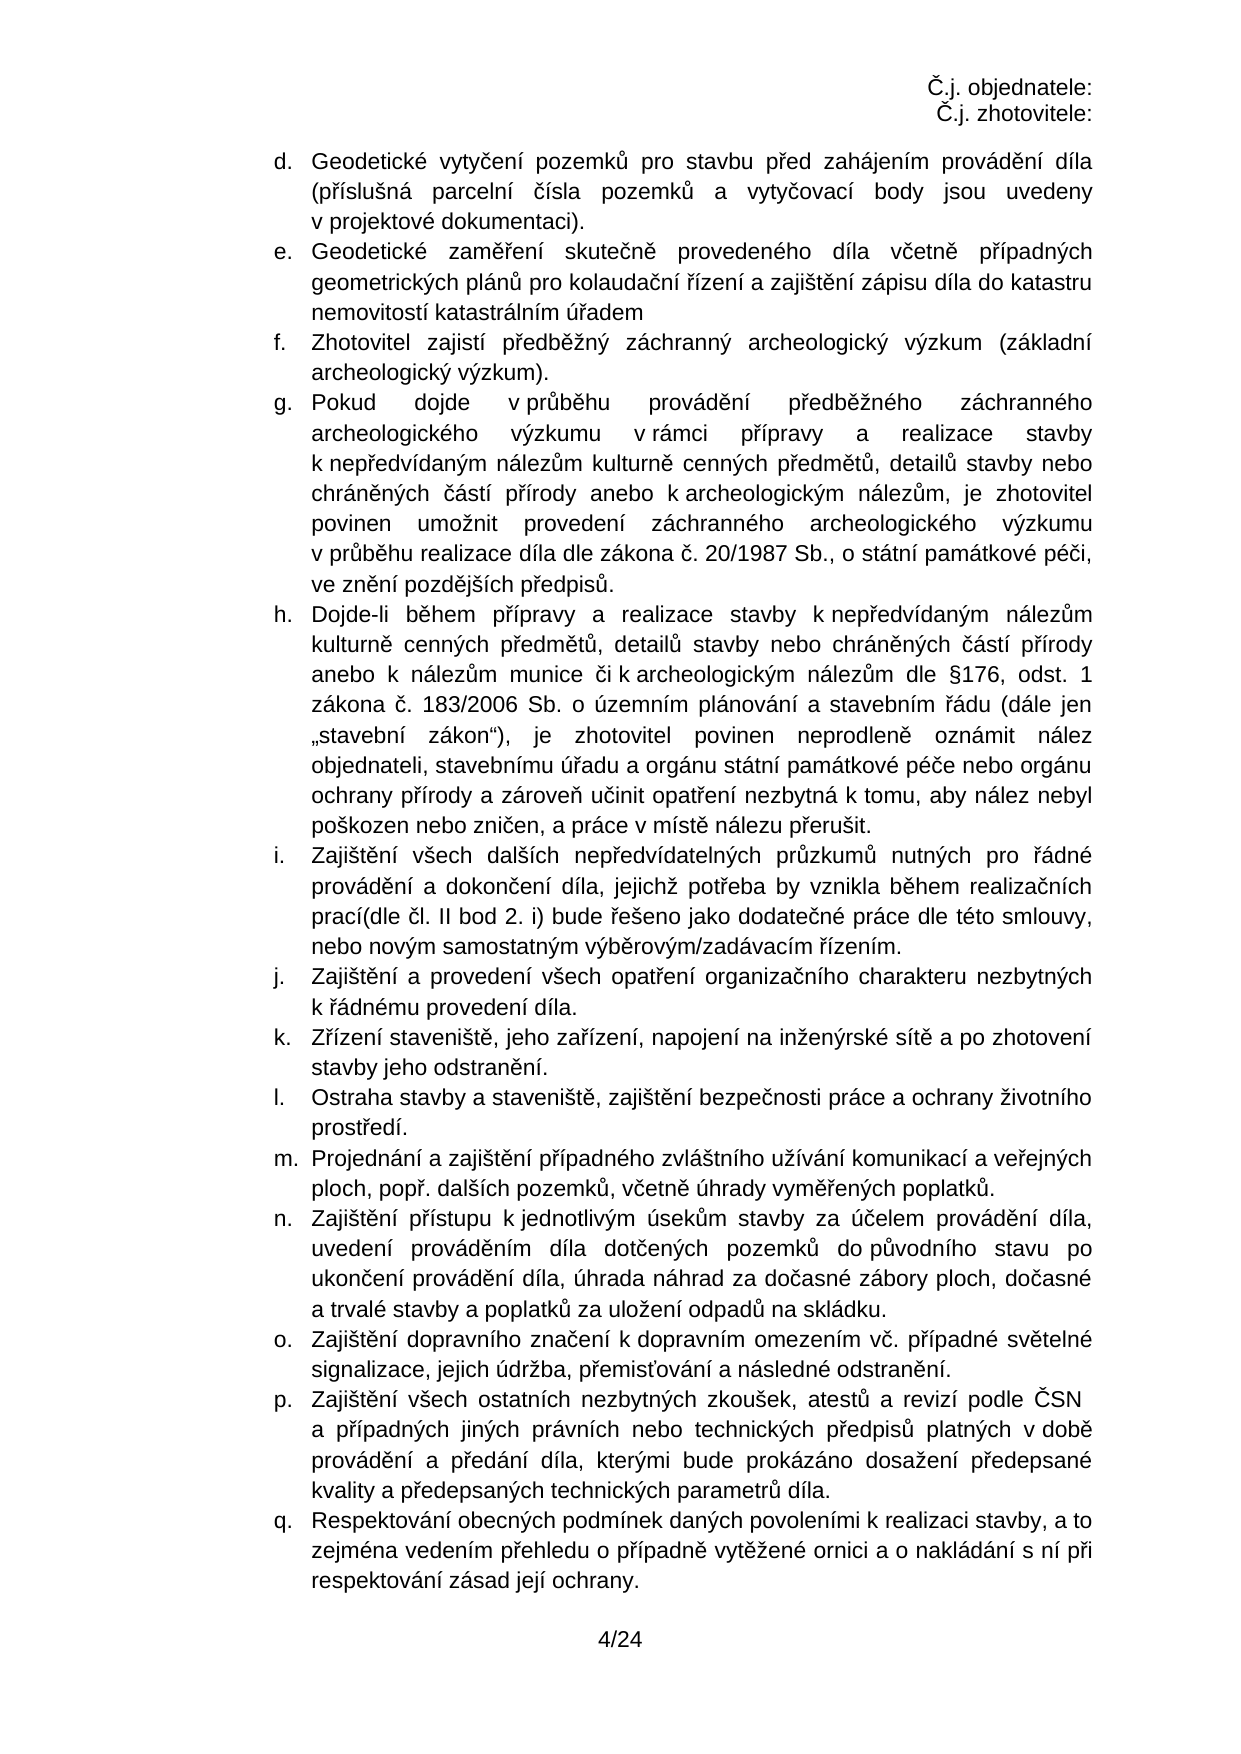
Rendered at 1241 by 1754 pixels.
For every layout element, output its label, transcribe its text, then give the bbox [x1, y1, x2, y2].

list Zhotovitel zajistí předběžný záchranný archeologický výzkum (základní archeologický výzkum). [274, 329, 1093, 385]
list Zajištění všech ostatních nezbytných zkoušek, atestů a revizí podle ČSN a případných jiných právních nebo technických předpisů platných v době provádění a předání díla, kterými bude prokázáno dosažení předepsané kvality a předepsaných technických parametrů díla. [274, 1386, 1093, 1503]
list Zajištění přístupu k jednotlivým úsekům stavby za účelem provádění díla, uvedení prováděním díla dotčených pozemků do původního stavu po ukončení provádění díla, úhrada náhrad za dočasné zábory ploch, dočasné a trvalé stavby a poplatků za uložení odpadů na skládku. [274, 1205, 1093, 1322]
list Zřízení staveniště, jeho zařízení, napojení na inženýrské sítě a po zhotovení stavby jeho odstranění. [274, 1024, 1093, 1080]
list Respektování obecných podmínek daných povoleními k realizaci stavby, a to zejména vedením přehledu o případně vytěžené ornici a o nakládání s ní při respektování zásad její ochrany. [274, 1507, 1093, 1594]
list Zajištění dopravního značení k dopravním omezením vč. případné světelné signalizace, jejich údržba, přemisťování a následné odstranění. [274, 1326, 1093, 1382]
list Projednání a zajištění případného zvláštního užívání komunikací a veřejných ploch, popř. dalších pozemků, včetně úhrady vyměřených poplatků. [274, 1144, 1093, 1201]
list Dojde-li během přípravy a realizace stavby k nepředvídaným nálezům kulturně cenných předmětů, detailů stavby nebo chráněných částí přírody anebo k nálezům munice či k archeologickým nálezům dle §176, odst. 1 zákona č. 183/2006 Sb. o územním plánování a stavebním řádu (dále jen „stavební zákon“), je zhotovitel povinen neprodleně oznámit nález objednateli, stavebnímu úřadu a orgánu státní památkové péče nebo orgánu ochrany přírody a zároveň učinit opatření nezbytná k tomu, aby nález nebyl poškozen nebo zničen, a práce v místě nálezu přerušit. [274, 601, 1093, 838]
list Ostraha stavby a staveniště, zajištění bezpečnosti práce a ochrany životního prostředí. [274, 1084, 1093, 1141]
list Geodetické vytyčení pozemků pro stavbu před zahájením provádění díla (příslušná parcelní čísla pozemků a vytyčovací body jsou uvedeny v projektové dokumentaci). [274, 148, 1093, 234]
list Zajištění a provedení všech opatření organizačního charakteru nezbytných k řádnému provedení díla. [274, 963, 1093, 1020]
list Zajištění všech dalších nepředvídatelných průzkumů nutných pro řádné provádění a dokončení díla, jejichž potřeba by vznikla během realizačních prací(dle čl. II bod 2. i) bude řešeno jako dodatečné práce dle této smlouvy, nebo novým samostatným výběrovým/zadávacím řízením. [274, 842, 1093, 959]
list Pokud dojde v průběhu provádění předběžného záchranného archeologického výzkumu v rámci přípravy a realizace stavby k nepředvídaným nálezům kulturně cenných předmětů, detailů stavby nebo chráněných částí přírody anebo k archeologickým nálezům, je zhotovitel povinen umožnit provedení záchranného archeologického výzkumu v průběhu realizace díla dle zákona č. 20/1987 Sb., o státní památkové péči, ve znění pozdějších předpisů. [274, 389, 1093, 597]
list Geodetické zaměření skutečně provedeného díla včetně případných geometrických plánů pro kolaudační řízení a zajištění zápisu díla do katastru nemovitostí katastrálním úřadem [274, 238, 1093, 325]
